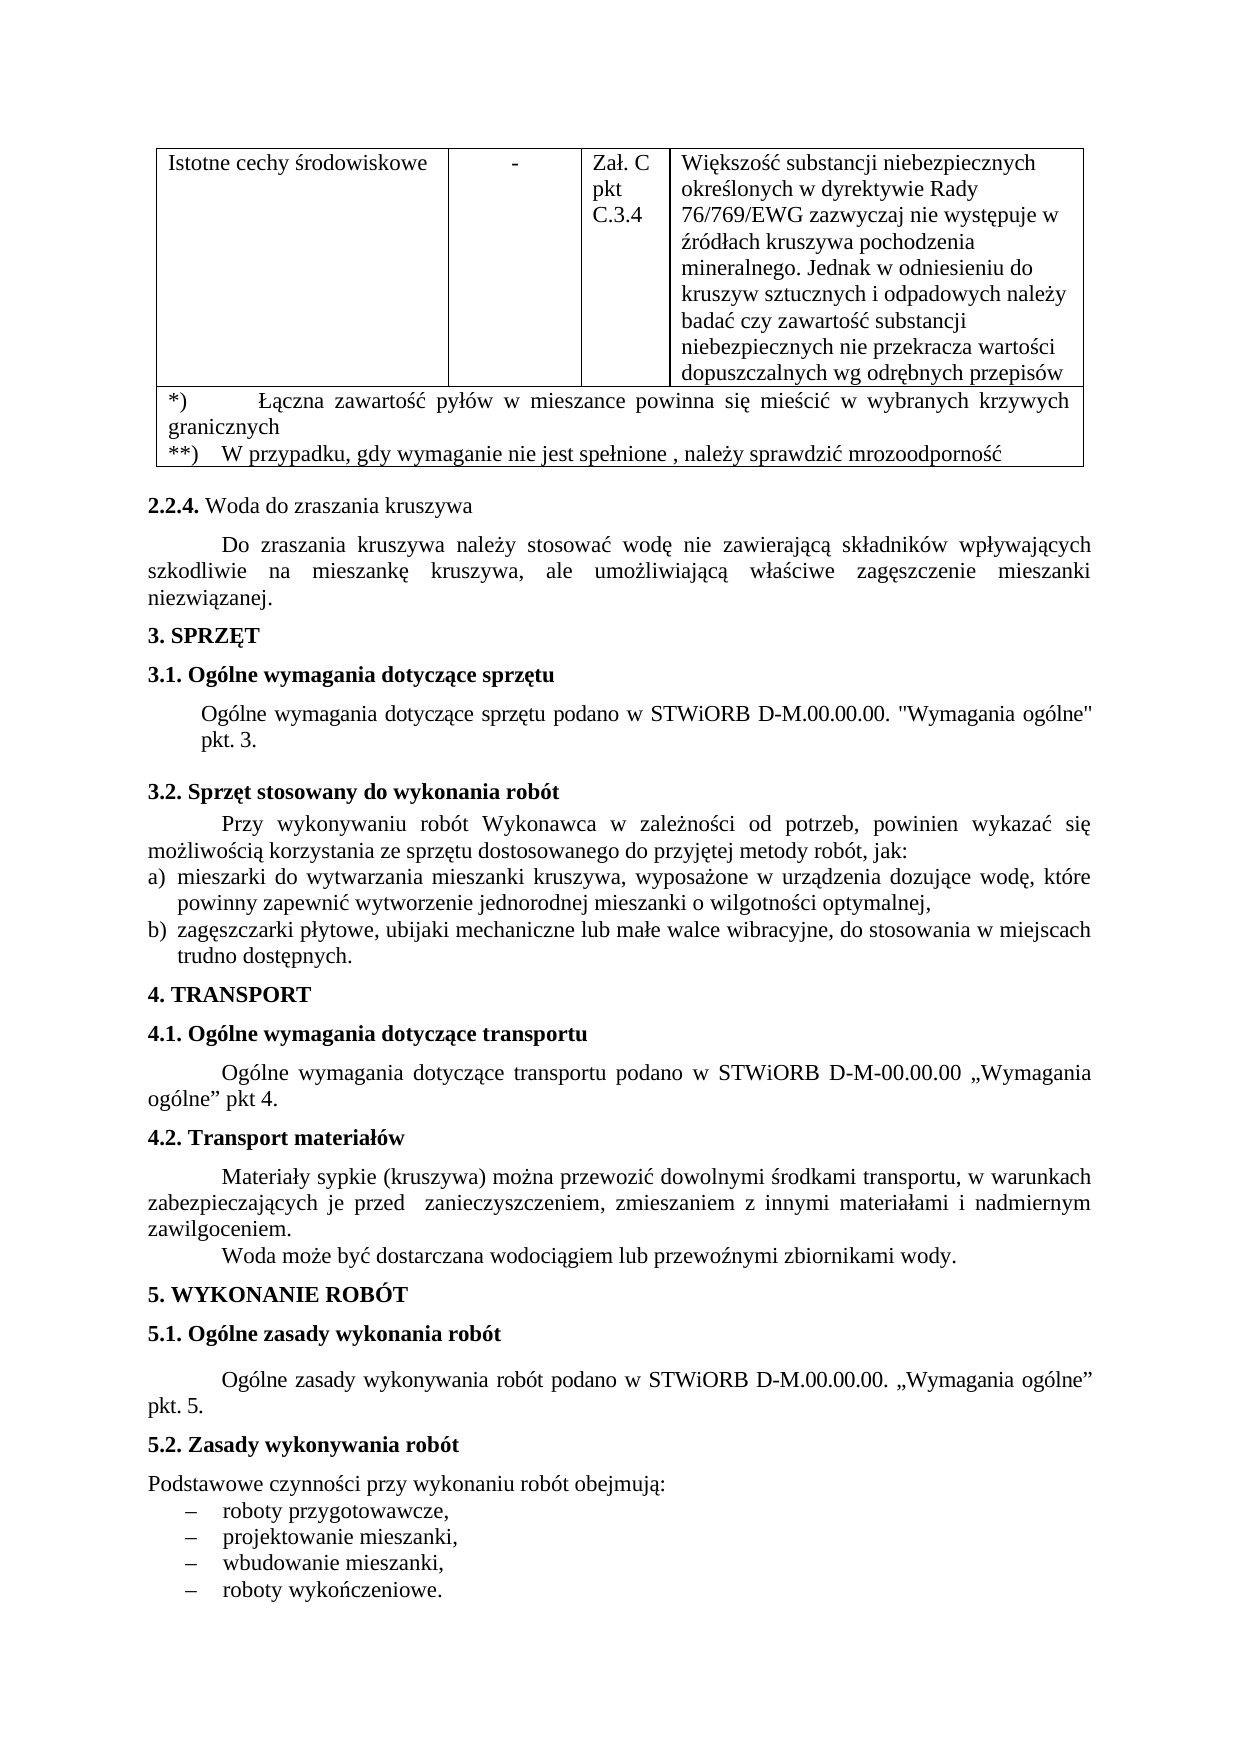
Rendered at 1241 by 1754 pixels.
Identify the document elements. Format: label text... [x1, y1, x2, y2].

text 5. WYKONANIE ROBÓT [148, 1281, 1093, 1307]
text 4.2. Transport materiałów [148, 1124, 1093, 1150]
text 3.2. Sprzęt stosowany do wykonania robót [148, 778, 1093, 804]
text 5.1. Ogólne zasady wykonania robót [148, 1319, 1093, 1346]
text Ogólne wymagania dotyczące transportu podano w STWiORB D-M-00.00.00 „Wymagania ogólne” pkt 4. [148, 1059, 1093, 1111]
text 5.2. Zasady wykonywania robót [148, 1431, 1093, 1458]
table_cell Większość substancji niebezpiecznych określonych w dyrektywie Rady 76/769/EWG zazwyczaj nie występuje w źródłach kruszywa pochodzenia mineralnego. Jednak w odniesieniu do kruszyw sztucznych i odpadowych należy badać czy zawartość substancji niebezpiecznych nie przekracza wartości dopuszczalnych wg odrębnych przepisów [671, 149, 1083, 386]
list roboty przygotowawcze, [185, 1497, 1093, 1523]
text 2.2.4. Woda do zraszania kruszywa [148, 492, 1093, 518]
text Ogólne wymagania dotyczące sprzętu podano w STWiORB D-M.00.00.00. "Wymagania ogólne" pkt. 3. [148, 700, 1093, 753]
text Przy wykonywaniu robót Wykonawca w zależności od potrzeb, powinien wykazać się możliwością korzystania ze sprzętu dostosowanego do przyjętej metody robót, jak: [148, 810, 1093, 863]
list mieszarki do wytwarzania mieszanki kruszywa, wyposażone w urządzenia dozujące wodę, które powinny zapewnić wytworzenie jednorodnej mieszanki o wilgotności optymalnej, [148, 863, 1093, 916]
list 3.1. Ogólne wymagania dotyczące sprzętu [148, 661, 1093, 688]
text 3. Sprzęt [148, 622, 1093, 649]
text Ogólne zasady wykonywania robót podano w STWiORB D-M.00.00.00. „Wymagania ogólne” pkt. 5. [148, 1366, 1093, 1419]
text Materiały sypkie (kruszywa) można przewozić dowolnymi środkami transportu, w warunkach zabezpieczających je przed zanieczyszczeniem, zmieszaniem z innymi materiałami i nadmiernym zawilgoceniem. [148, 1163, 1093, 1242]
list roboty wykończeniowe. [185, 1576, 1093, 1602]
table_cell Zał. C pkt C.3.4 [582, 149, 669, 386]
table_cell *) Łączna zawartość pyłów w mieszance powinna się mieścić w wybranych krzywych granicznych **) W przypadku, gdy wymaganie nie jest spełnione , należy sprawdzić mrozoodporność [157, 387, 1083, 466]
table_cell Istotne cechy środowiskowe [157, 149, 448, 386]
list wbudowanie mieszanki, [185, 1549, 1093, 1576]
list projektowanie mieszanki, [185, 1523, 1093, 1549]
text 4.1. Ogólne wymagania dotyczące transportu [148, 1020, 1093, 1046]
text 4. TRANSPORT [148, 981, 1093, 1007]
table_cell - [449, 149, 581, 386]
list zagęszczarki płytowe, ubijaki mechaniczne lub małe walce wibracyjne, do stosowania w miejscach trudno dostępnych. [148, 916, 1093, 968]
text Woda może być dostarczana wodociągiem lub przewoźnymi zbiornikami wody. [148, 1242, 1093, 1268]
text Podstawowe czynności przy wykonaniu robót obejmują: [148, 1470, 1093, 1497]
text Do zraszania kruszywa należy stosować wodę nie zawierającą składników wpływających szkodliwie na mieszankę kruszywa, ale umożliwiającą właściwe zagęszczenie mieszanki niezwiązanej. [148, 531, 1093, 610]
